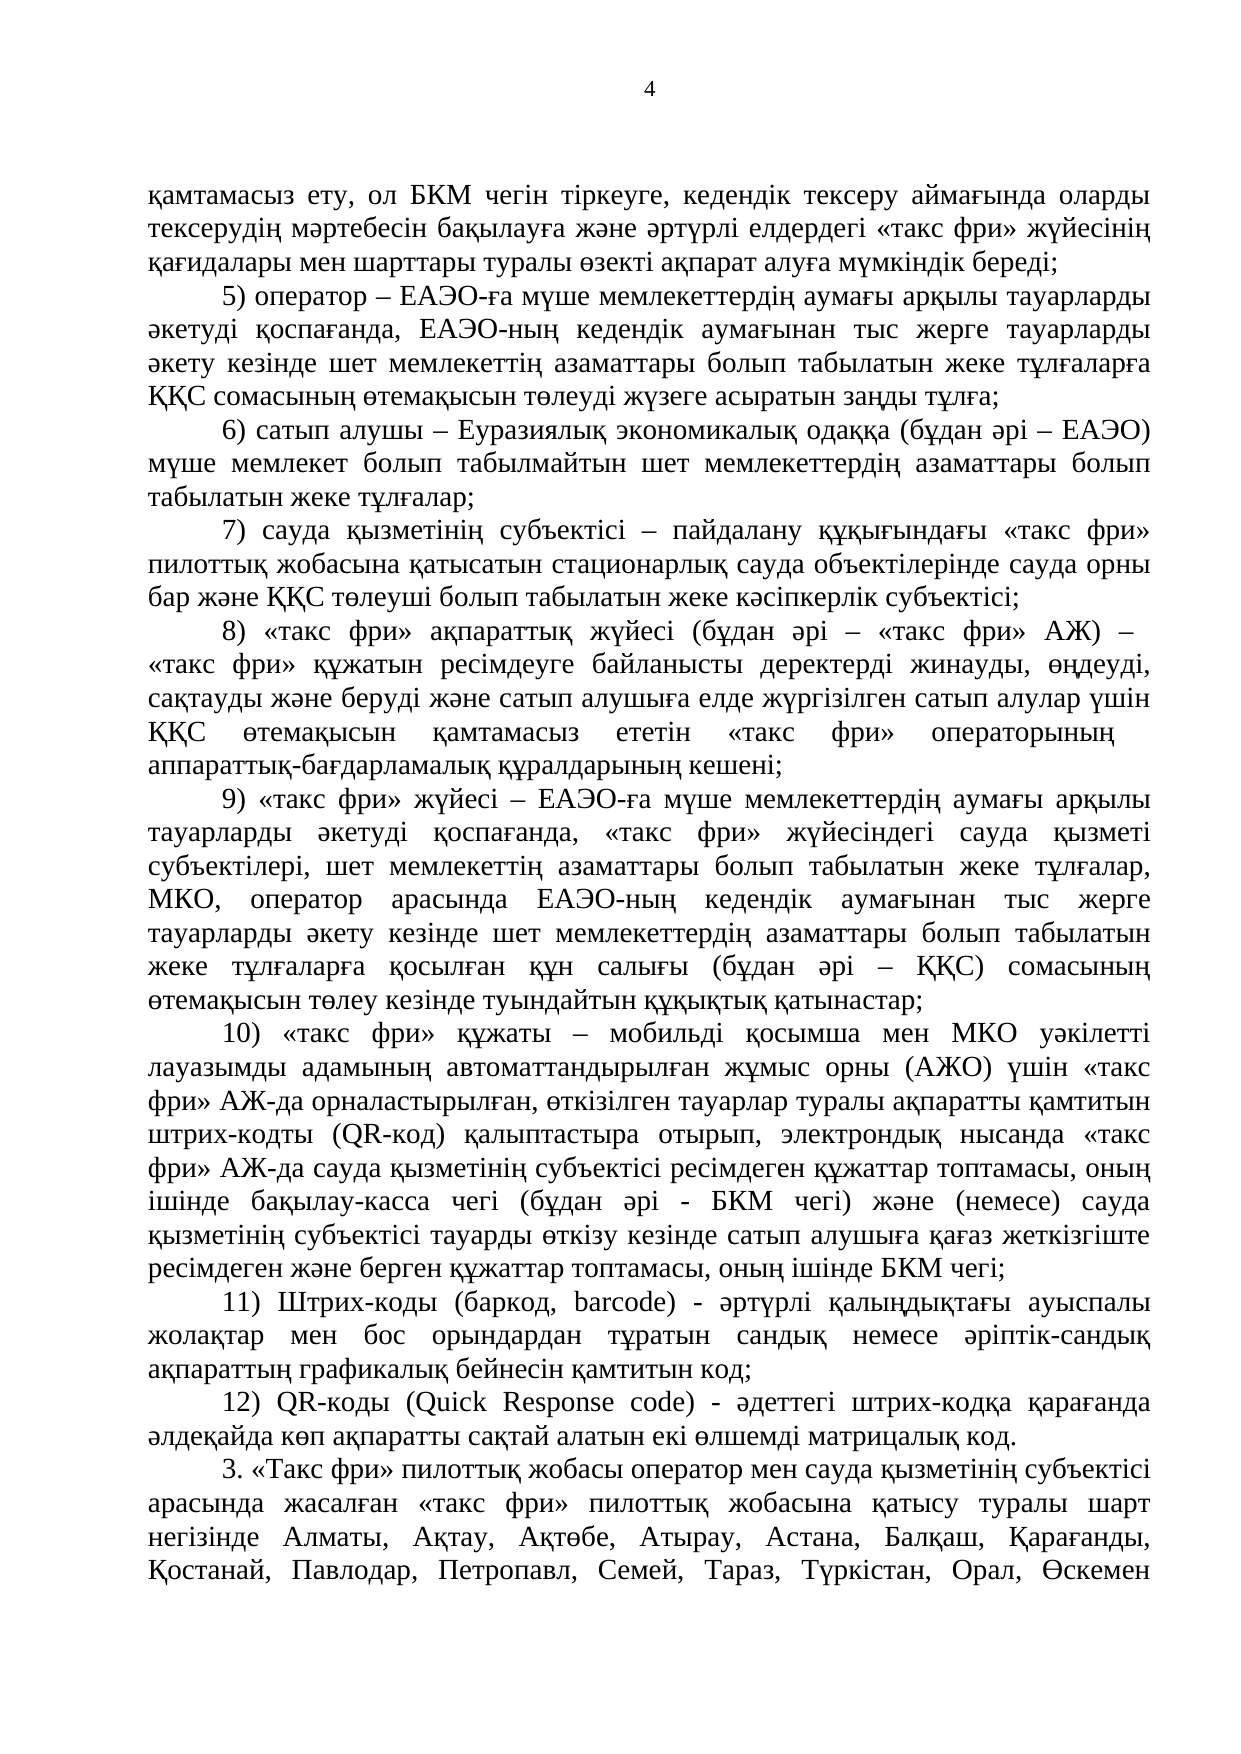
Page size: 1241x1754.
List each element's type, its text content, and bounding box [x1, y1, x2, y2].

text 5) оператор – ЕАЭО-ға мүше мемлекеттердің аумағы арқылы тауарларды әкетуді қоспағанда, ЕАЭО-ның кедендік аумағынан тыс жерге тауарларды әкету кезінде шет мемлекеттің азаматтары болып табылатын жеке тұлғаларға ҚҚС сомасының өтемақысын төлеуді жүзеге асыратын заңды тұлға; [148, 278, 1152, 412]
text 7) сауда қызметінің субъектісі – пайдалану құқығындағы «такс фри» пилоттық жобасына қатысатын стационарлық сауда объектілерінде сауда орны бар және ҚҚС төлеуші болып табылатын жеке кәсіпкерлік субъектісі; [148, 512, 1152, 613]
text 9) «такс фри» жүйесі – ЕАЭО-ға мүше мемлекеттердің аумағы арқылы тауарларды әкетуді қоспағанда, «такс фри» жүйесіндегі сауда қызметі субъектілері, шет мемлекеттің азаматтары болып табылатын жеке тұлғалар, МКО, оператор арасында ЕАЭО-ның кедендік аумағынан тыс жерге тауарларды әкету кезінде шет мемлекеттердің азаматтары болып табылатын жеке тұлғаларға қосылған құн салығы (бұдан әрі – ҚҚС) сомасының өтемақысын төлеу кезінде туындайтын құқықтық қатынастар; [148, 781, 1152, 1016]
text 8) «такс фри» ақпараттық жүйесі (бұдан әрі – «такс фри» АЖ) – «такс фри» құжатын ресімдеуге байланысты деректерді жинауды, өңдеуді, сақтауды және беруді және сатып алушыға елде жүргізілген сатып алулар үшін ҚҚС өтемақысын қамтамасыз ететін «такс фри» операторының аппараттық-бағдарламалық құралдарының кешені; [148, 613, 1152, 781]
text 12) QR-коды (Quick Response code) - әдеттегі штрих-кодқа қарағанда әлдеқайда көп ақпаратты сақтай алатын екі өлшемді матрицалық код. [148, 1384, 1152, 1452]
text 10) «такс фри» құжаты – мобильді қосымша мен МКО уәкілетті лауазымды адамының автоматтандырылған жұмыс орны (АЖО) үшін «такс фри» АЖ-да орналастырылған, өткізілген тауарлар туралы ақпаратты қамтитын штрих-кодты (QR-код) қалыптастыра отырып, электрондық нысанда «такс фри» АЖ-да сауда қызметінің субъектісі ресімдеген құжаттар топтамасы, оның ішінде бақылау-касса чегі (бұдан әрі - БКМ чегі) және (немесе) сауда қызметінің субъектісі тауарды өткізу кезінде сатып алушыға қағаз жеткізгіште ресімдеген және берген құжаттар топтамасы, оның ішінде БКМ чегі; [148, 1016, 1152, 1284]
text 6) сатып алушы – Еуразиялық экономикалық одаққа (бұдан әрі – ЕАЭО) мүше мемлекет болып табылмайтын шет мемлекеттердің азаматтары болып табылатын жеке тұлғалар; [148, 412, 1152, 512]
text 11) Штрих-коды (баркод, barcode) - әртүрлі қалыңдықтағы ауыспалы жолақтар мен бос орындардан тұратын сандық немесе әріптік-сандық ақпараттың графикалық бейнесін қамтитын код; [148, 1284, 1152, 1384]
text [148, 177, 1152, 278]
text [148, 1452, 1152, 1586]
